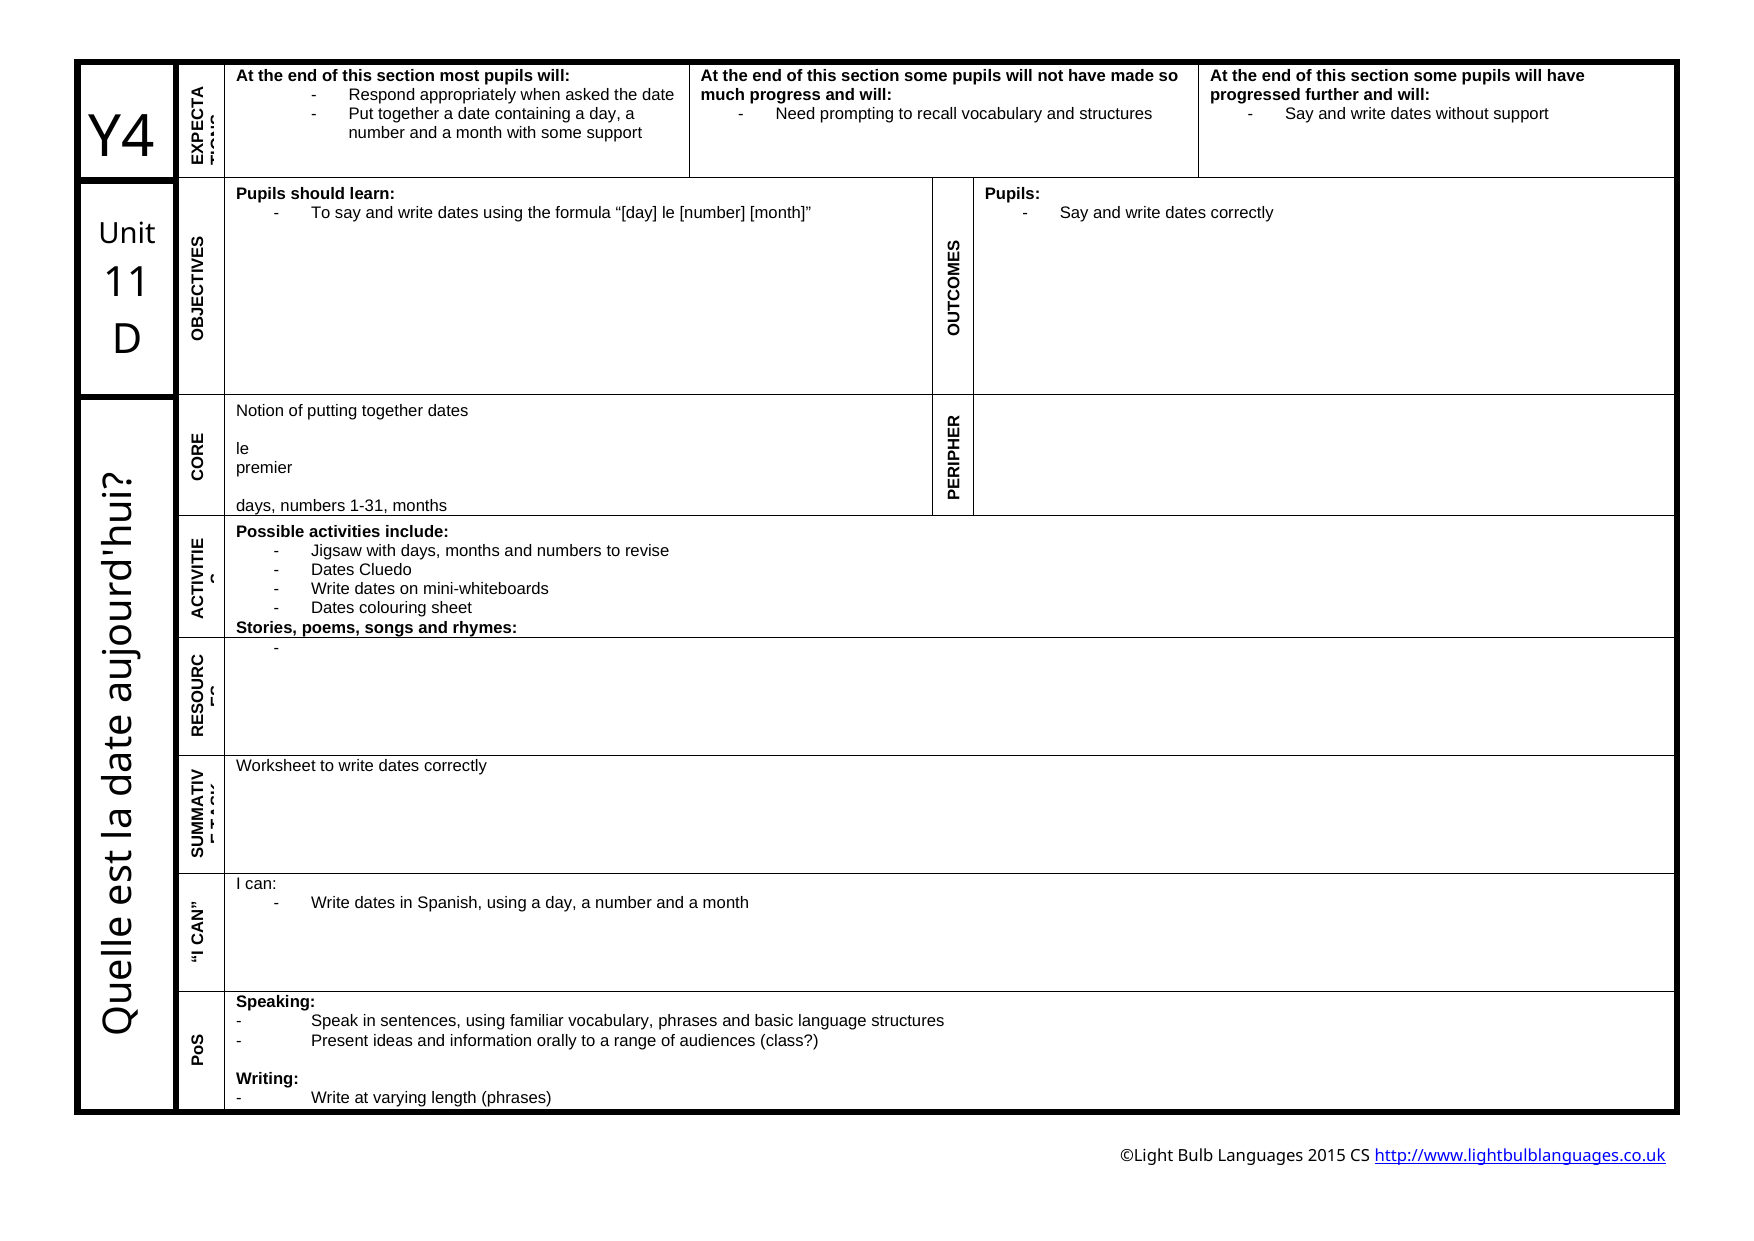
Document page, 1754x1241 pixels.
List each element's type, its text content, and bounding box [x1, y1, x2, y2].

table_cell RESOURCES [179, 638, 224, 755]
table_cell Pupils: Say and write dates correctly [974, 178, 1674, 394]
table_cell SUMMATIVE TASK [179, 756, 224, 873]
table_header EXPECTATIONS [179, 65, 224, 177]
table_cell [225, 638, 1674, 755]
table_header Y4 [81, 65, 173, 177]
table_cell ACTIVITIES [179, 516, 224, 637]
table_header At the end of this section most pupils will: Respond appropriately when asked the date Put together a date containing a day, a number and a month with some support [225, 65, 689, 177]
table_header At the end of this section some pupils will have progressed further and will: Say and write dates without support [1199, 65, 1674, 177]
table_cell Pupils should learn: To say and write dates using the formula “[day] le [number] [month]” [225, 178, 932, 394]
table_cell CORE [179, 395, 224, 515]
table_cell OUTCOMES [933, 178, 973, 394]
table_header At the end of this section some pupils will not have made so much progress and will: Need prompting to recall vocabulary and structures [690, 65, 1198, 177]
table_cell “I CAN” [179, 874, 224, 991]
table_cell Unit 11D [81, 184, 173, 394]
table_cell [974, 395, 1674, 515]
table_cell Quelle est la date aujourd'hui? [81, 400, 173, 1109]
table_cell PoS [179, 992, 224, 1109]
table_cell PERIPHERAL [933, 395, 973, 515]
table_cell Notion of putting together dates le premier days, numbers 1-31, months [225, 395, 932, 515]
table_cell Worksheet to write dates correctly [225, 756, 1674, 873]
table_cell OBJECTIVES [179, 178, 224, 394]
table_cell Speaking: - Speak in sentences, using familiar vocabulary, phrases and basic language structures - Present ideas and information orally to a range of audiences (class?) Writing: - Write at varying length (phrases) [225, 992, 1674, 1109]
table_cell I can: Write dates in Spanish, using a day, a number and a month [225, 874, 1674, 991]
table_cell Possible activities include: Jigsaw with days, months and numbers to revise Dates Cluedo Write dates on mini-whiteboards Dates colouring sheet Stories, poems, songs and rhymes: [225, 516, 1674, 637]
